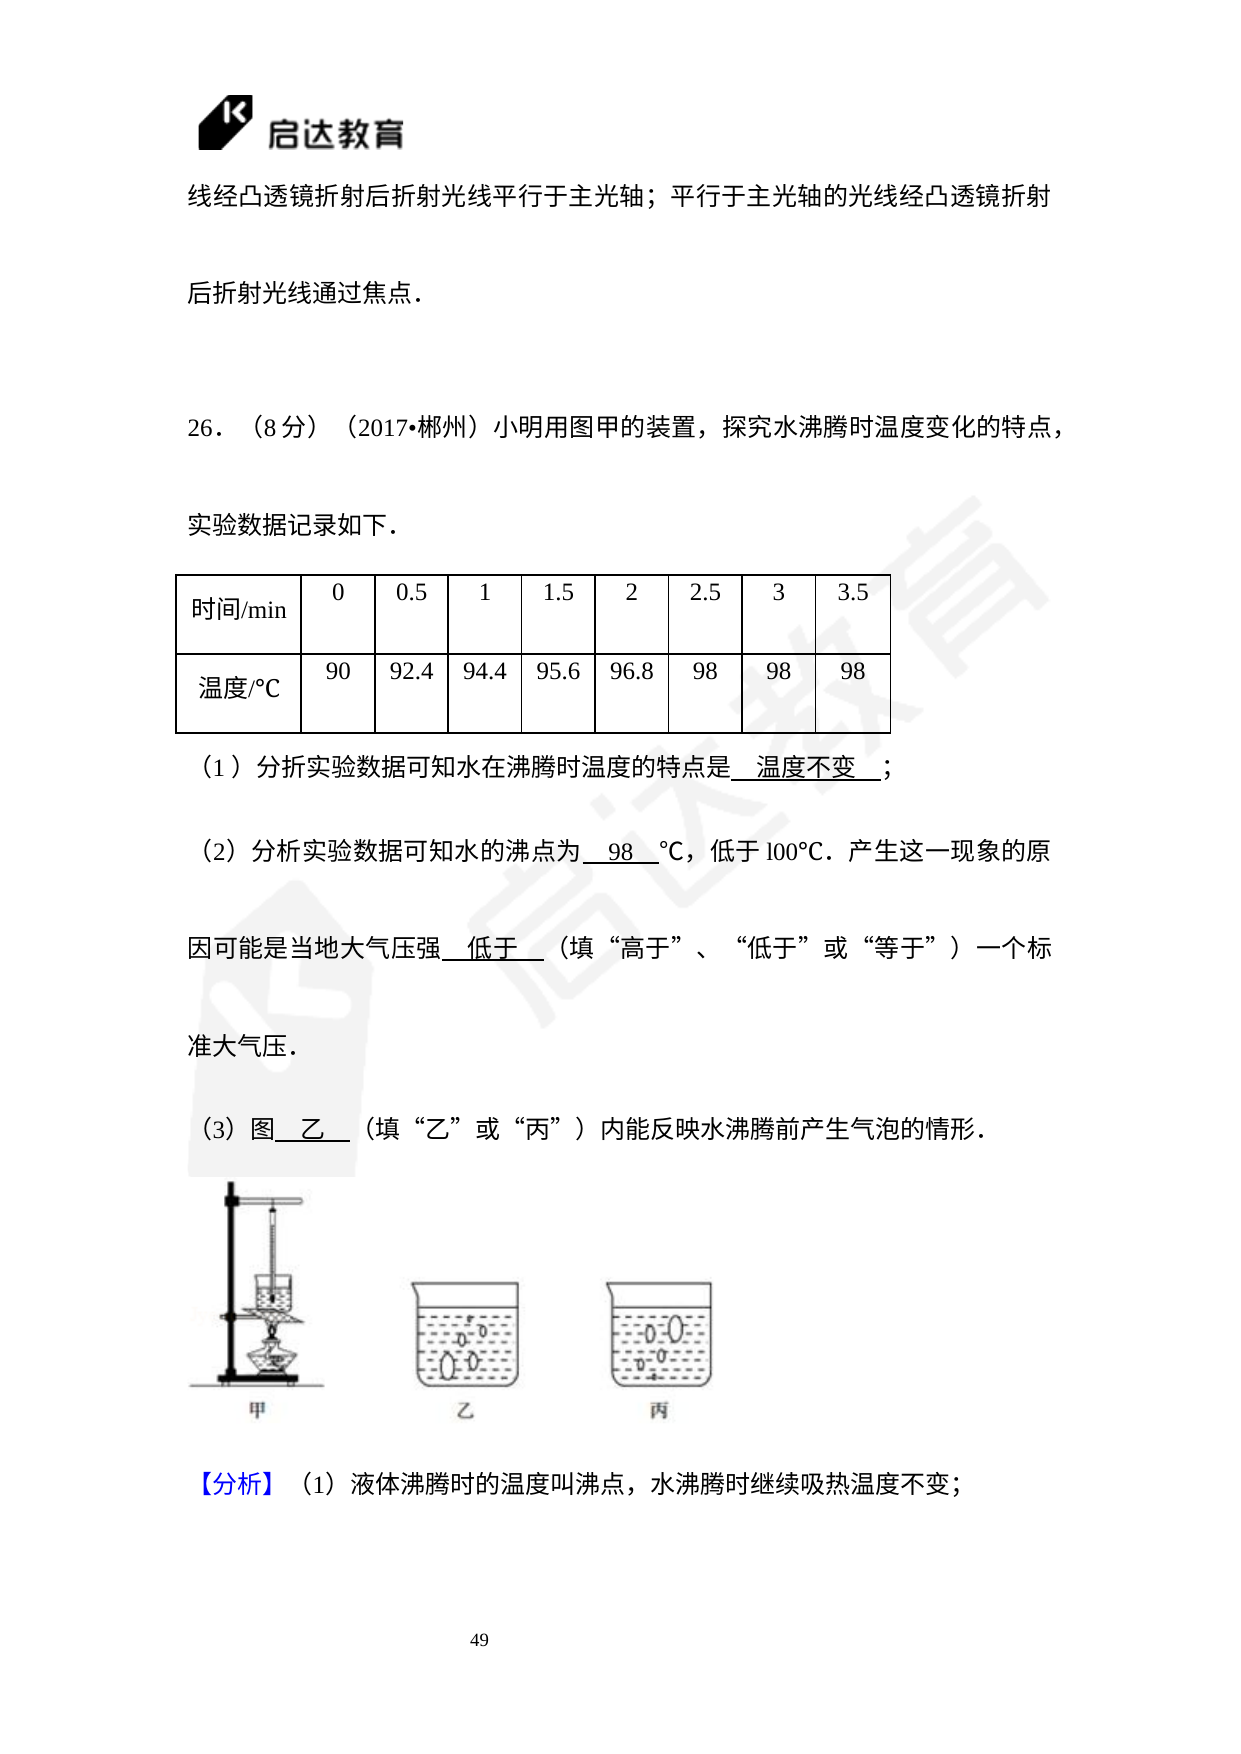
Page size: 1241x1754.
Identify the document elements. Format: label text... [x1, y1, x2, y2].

table_cell 98 [669, 655, 741, 732]
table_cell 98 [743, 655, 815, 732]
table_cell 98 [816, 655, 890, 732]
table_cell 温度/℃ [177, 655, 300, 732]
text 26．（8分）（2017•郴州）小明用图甲的装置，探究水沸腾时温度变化的特点，实验数据记录如下． [187, 393, 1053, 556]
picture [187, 1177, 718, 1428]
table_cell 94.4 [449, 655, 521, 732]
text （1 ）分折实验数据可知水在沸腾时温度的特点是 温度不变 ； [187, 733, 1053, 798]
table_header 1.5 [522, 576, 594, 653]
text 【点评】凸透镜有三条特殊光线：过光心的光线其传播方向不变；过焦点的光线经凸透镜折射后折射光线平行于主光轴；平行于主光轴的光线经凸透镜折射后折射光线通过焦点． [187, 162, 1053, 324]
text 【分析】（1）液体沸腾时的温度叫沸点，水沸腾时继续吸热温度不变； [187, 1451, 1053, 1516]
table_cell 96.8 [596, 655, 668, 732]
table_header 1 [449, 576, 521, 653]
table_header 时间/min [177, 576, 300, 653]
text （3）图 乙 （填“乙”或“丙”）内能反映水沸腾前产生气泡的情形． [187, 1095, 1053, 1160]
table_header 0 [302, 576, 374, 653]
picture [198, 95, 404, 150]
table_header 2.5 [669, 576, 741, 653]
table_cell 95.6 [522, 655, 594, 732]
table_header 2 [596, 576, 668, 653]
table_header 0.5 [376, 576, 447, 653]
table_cell 92.4 [376, 655, 447, 732]
table_header 3.5 [816, 576, 890, 653]
table_header 3 [743, 576, 815, 653]
text （2）分析实验数据可知水的沸点为 98 ℃，低于l00℃．产生这一现象的原因可能是当地大气压强 低于 （填“高于”、“低于”或“等于”）一个标准大气压． [187, 817, 1053, 1077]
table_cell 90 [302, 655, 374, 732]
